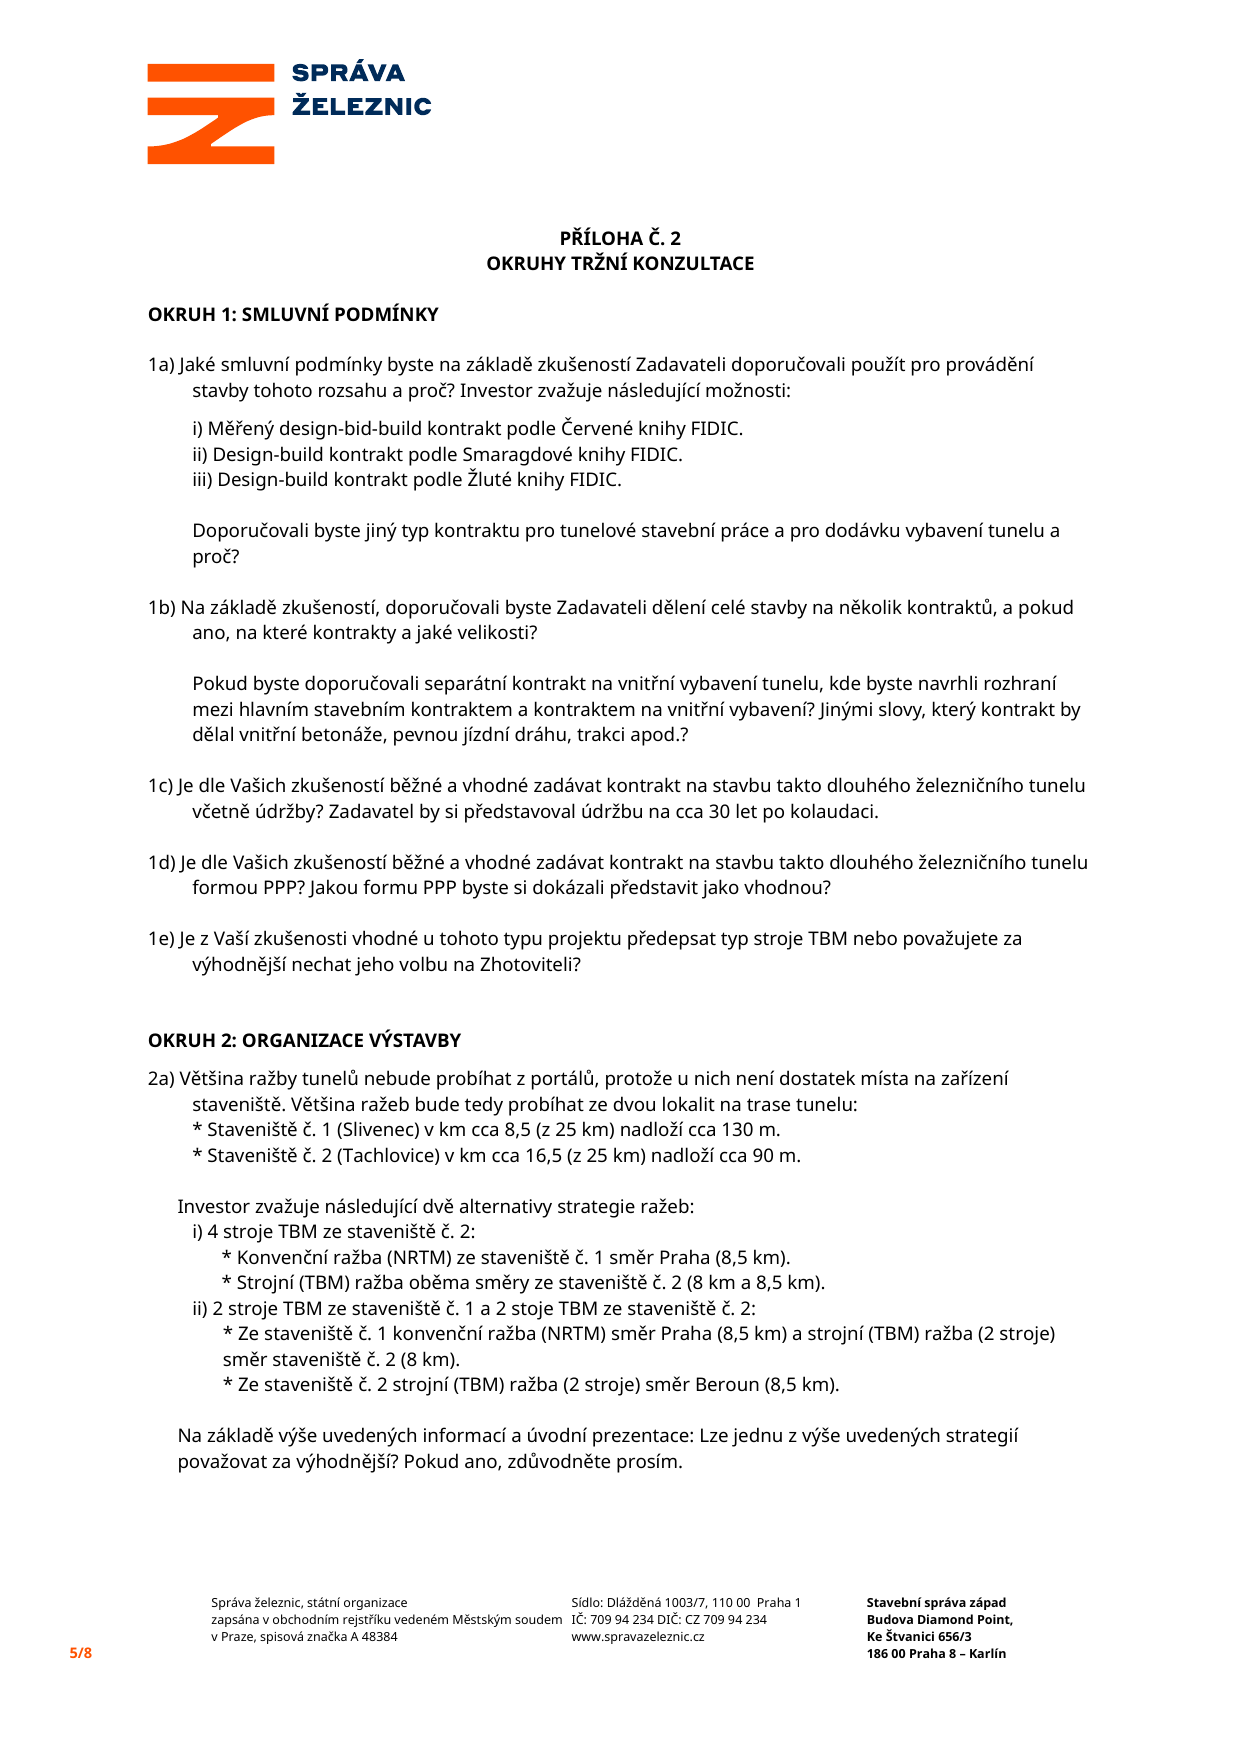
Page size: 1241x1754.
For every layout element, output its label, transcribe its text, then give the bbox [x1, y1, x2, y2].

text * Ze staveniště č. 2 strojní (TBM) ražba (2 stroje) směr Beroun (8,5 km). [223, 1372, 1093, 1397]
list Pokud byste doporučovali separátní kontrakt na vnitřní vybavení tunelu, kde byste navrhli rozhraní mezi hlavním stavebním kontraktem a kontraktem na vnitřní vybavení? Jinými slovy, který kontrakt by dělal vnitřní betonáže, pevnou jízdní dráhu, trakci apod.? [192, 671, 1093, 747]
list okruh 1: smluvní podmínky [148, 301, 1093, 327]
text * Strojní (TBM) ražba oběma směry ze staveniště č. 2 (8 km a 8,5 km). [192, 1269, 1093, 1295]
text i) 4 stroje TBM ze staveniště č. 2: [192, 1218, 1093, 1244]
list ii) Design-build kontrakt podle Smaragdové knihy FIDIC. [192, 441, 1093, 466]
list 1c) Je dle Vašich zkušeností běžné a vhodné zadávat kontrakt na stavbu takto dlouhého železničního tunelu včetně údržby? Zadavatel by si představoval údržbu na cca 30 let po kolaudaci. [148, 773, 1093, 824]
text 2a) Většina ražby tunelů nebude probíhat z portálů, protože u nich není dostatek místa na zařízení staveniště. Většina ražeb bude tedy probíhat ze dvou lokalit na trase tunelu: [148, 1065, 1093, 1116]
list i) Měřený design-bid-build kontrakt podle Červené knihy FIDIC. [192, 415, 1093, 441]
text * Staveniště č. 1 (Slivenec) v km cca 8,5 (z 25 km) nadloží cca 130 m. [192, 1116, 1093, 1142]
text Na základě výše uvedených informací a úvodní prezentace: Lze jednu z výše uvedených strategií považovat za výhodnější? Pokud ano, zdůvodněte prosím. [177, 1423, 1093, 1474]
list okruh 2: organizace výstavby [148, 1027, 1093, 1053]
text * Ze staveniště č. 1 konvenční ražba (NRTM) směr Praha (8,5 km) a strojní (TBM) ražba (2 stroje) směr staveniště č. 2 (8 km). [223, 1321, 1093, 1372]
list Příloha č. 2 okruhy tržní konzultace [148, 225, 1093, 276]
text Investor zvažuje následující dvě alternativy strategie ražeb: [177, 1193, 1093, 1218]
list 1e) Je z Vaší zkušenosti vhodné u tohoto typu projektu předepsat typ stroje TBM nebo považujete za výhodnější nechat jeho volbu na Zhotoviteli? [148, 926, 1093, 977]
text * Staveniště č. 2 (Tachlovice) v km cca 16,5 (z 25 km) nadloží cca 90 m. [192, 1142, 1093, 1167]
list 1a) Jaké smluvní podmínky byste na základě zkušeností Zadavateli doporučovali použít pro provádění stavby tohoto rozsahu a proč? Investor zvažuje následující možnosti: [148, 352, 1093, 403]
text ii) 2 stroje TBM ze staveniště č. 1 a 2 stoje TBM ze staveniště č. 2: [192, 1295, 1093, 1321]
list iii) Design-build kontrakt podle Žluté knihy FIDIC. [192, 466, 1093, 492]
list 1d) Je dle Vašich zkušeností běžné a vhodné zadávat kontrakt na stavbu takto dlouhého železničního tunelu formou PPP? Jakou formu PPP byste si dokázali představit jako vhodnou? [148, 849, 1093, 900]
list 1b) Na základě zkušeností, doporučovali byste Zadavateli dělení celé stavby na několik kontraktů, a pokud ano, na které kontrakty a jaké velikosti? [148, 594, 1093, 645]
text * Konvenční ražba (NRTM) ze staveniště č. 1 směr Praha (8,5 km). [192, 1244, 1093, 1269]
list Doporučovali byste jiný typ kontraktu pro tunelové stavební práce a pro dodávku vybavení tunelu a proč? [192, 517, 1093, 568]
